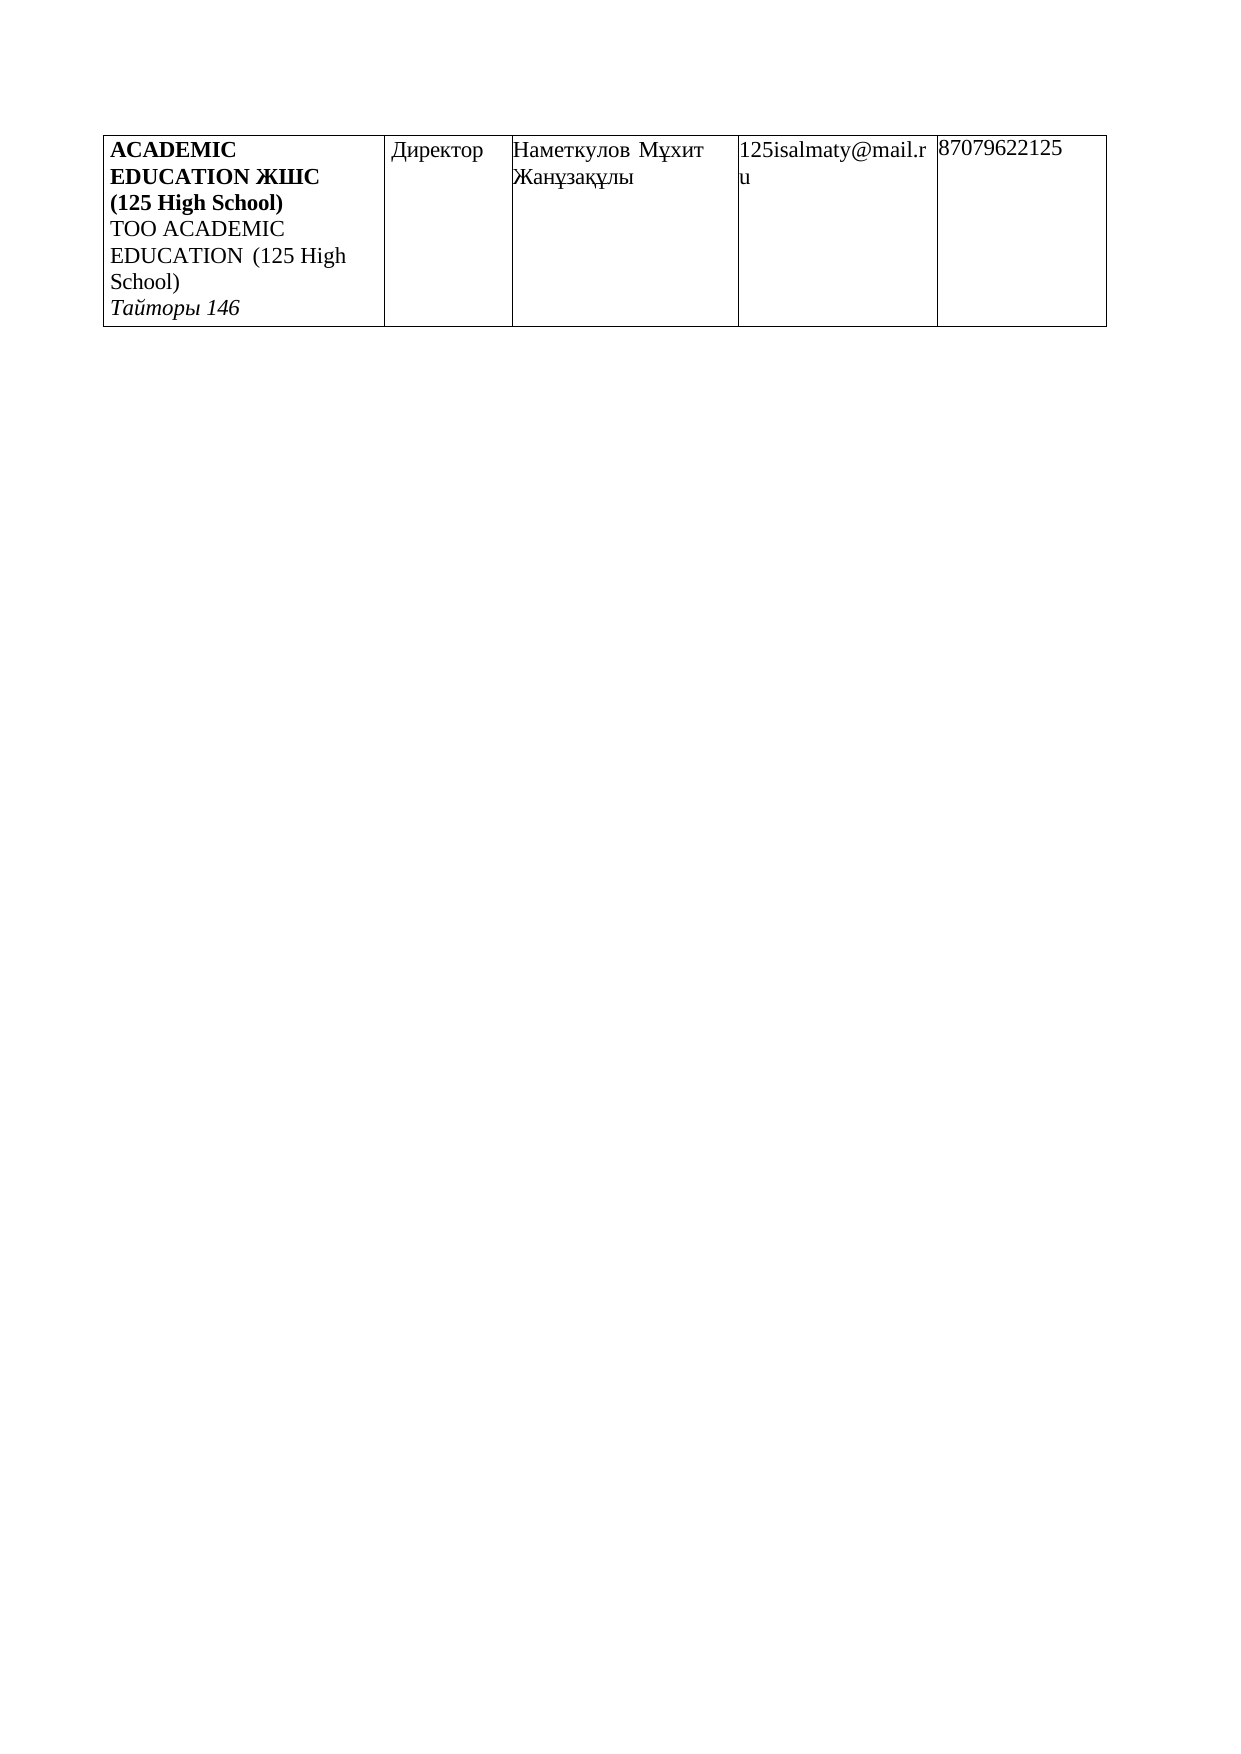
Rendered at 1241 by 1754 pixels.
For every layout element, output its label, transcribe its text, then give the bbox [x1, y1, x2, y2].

table_cell 87079622125 [938, 136, 1106, 326]
table_cell 125isalmaty@mail.ru [739, 136, 937, 326]
table_cell Наметкулов Мұхит Жанұзақұлы [513, 136, 738, 326]
table_cell ACADEMIC EDUCATION ЖШС (125 High School) ТОО ACADEMIC EDUCATION (125 High School) Тайторы 146 [104, 136, 384, 326]
table_cell Директор [385, 136, 512, 326]
